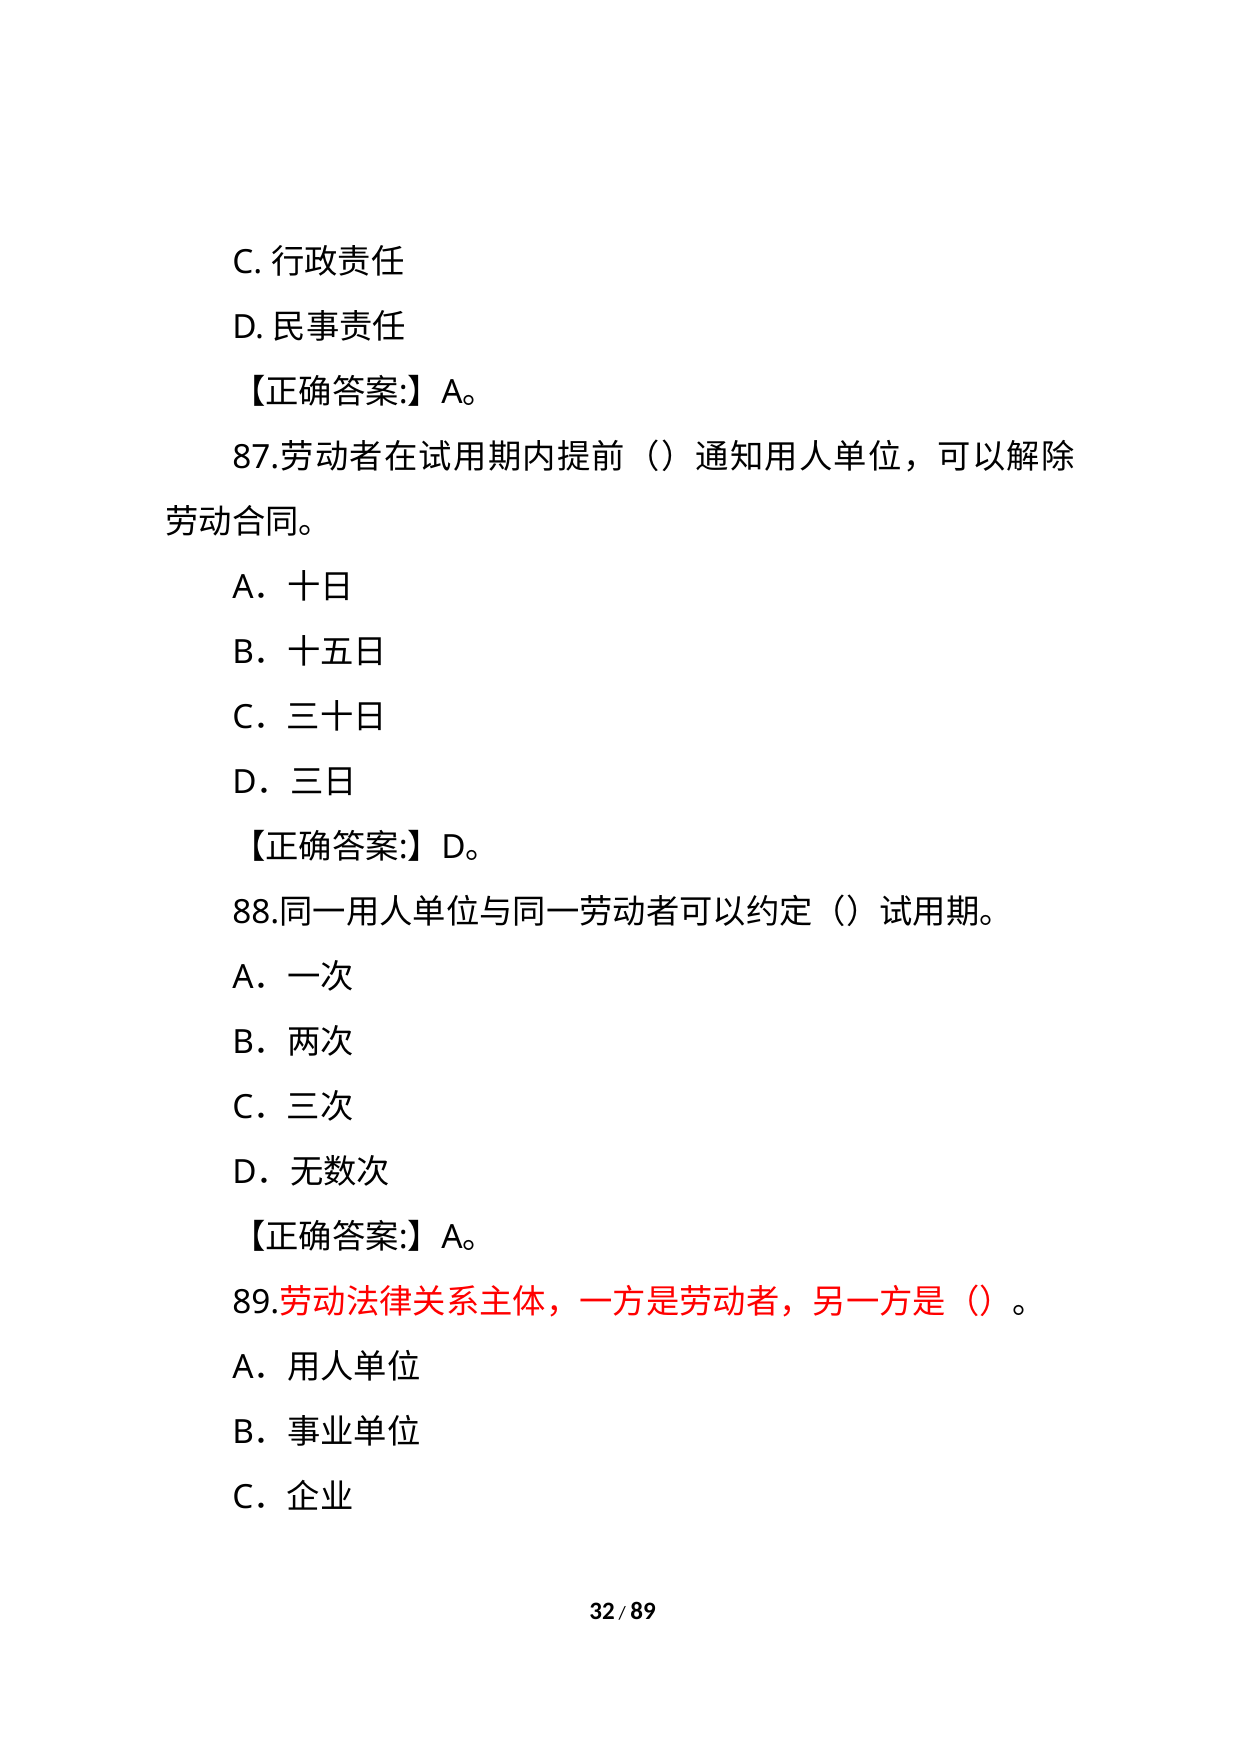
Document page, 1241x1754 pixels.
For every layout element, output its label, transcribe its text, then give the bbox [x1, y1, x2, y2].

text C. 行政责任 [165, 227, 1075, 292]
text C．三十日 [165, 682, 1075, 747]
text A．十日 [165, 552, 1075, 617]
text C．三次 [165, 1072, 1075, 1137]
text B．十五日 [165, 617, 1075, 682]
text 87.劳动者在试用期内提前（）通知用人单位，可以解除劳动合同。 [165, 422, 1075, 552]
text D．无数次 [165, 1137, 1075, 1202]
text A．一次 [165, 942, 1075, 1007]
text 【正确答案:】D。 [165, 812, 1075, 877]
text B．事业单位 [165, 1397, 1075, 1462]
text 【正确答案:】A。 [165, 1202, 1075, 1267]
text B．两次 [165, 1007, 1075, 1072]
text D．三日 [165, 747, 1075, 812]
text D. 民事责任 [165, 292, 1075, 357]
text 89.劳动法律关系主体，一方是劳动者，另一方是（）。 [165, 1267, 1075, 1332]
text C．企业 [165, 1462, 1075, 1527]
text 88.同一用人单位与同一劳动者可以约定（）试用期。 [165, 877, 1075, 942]
text A．用人单位 [165, 1332, 1075, 1397]
text 【正确答案:】A。 [165, 357, 1075, 422]
